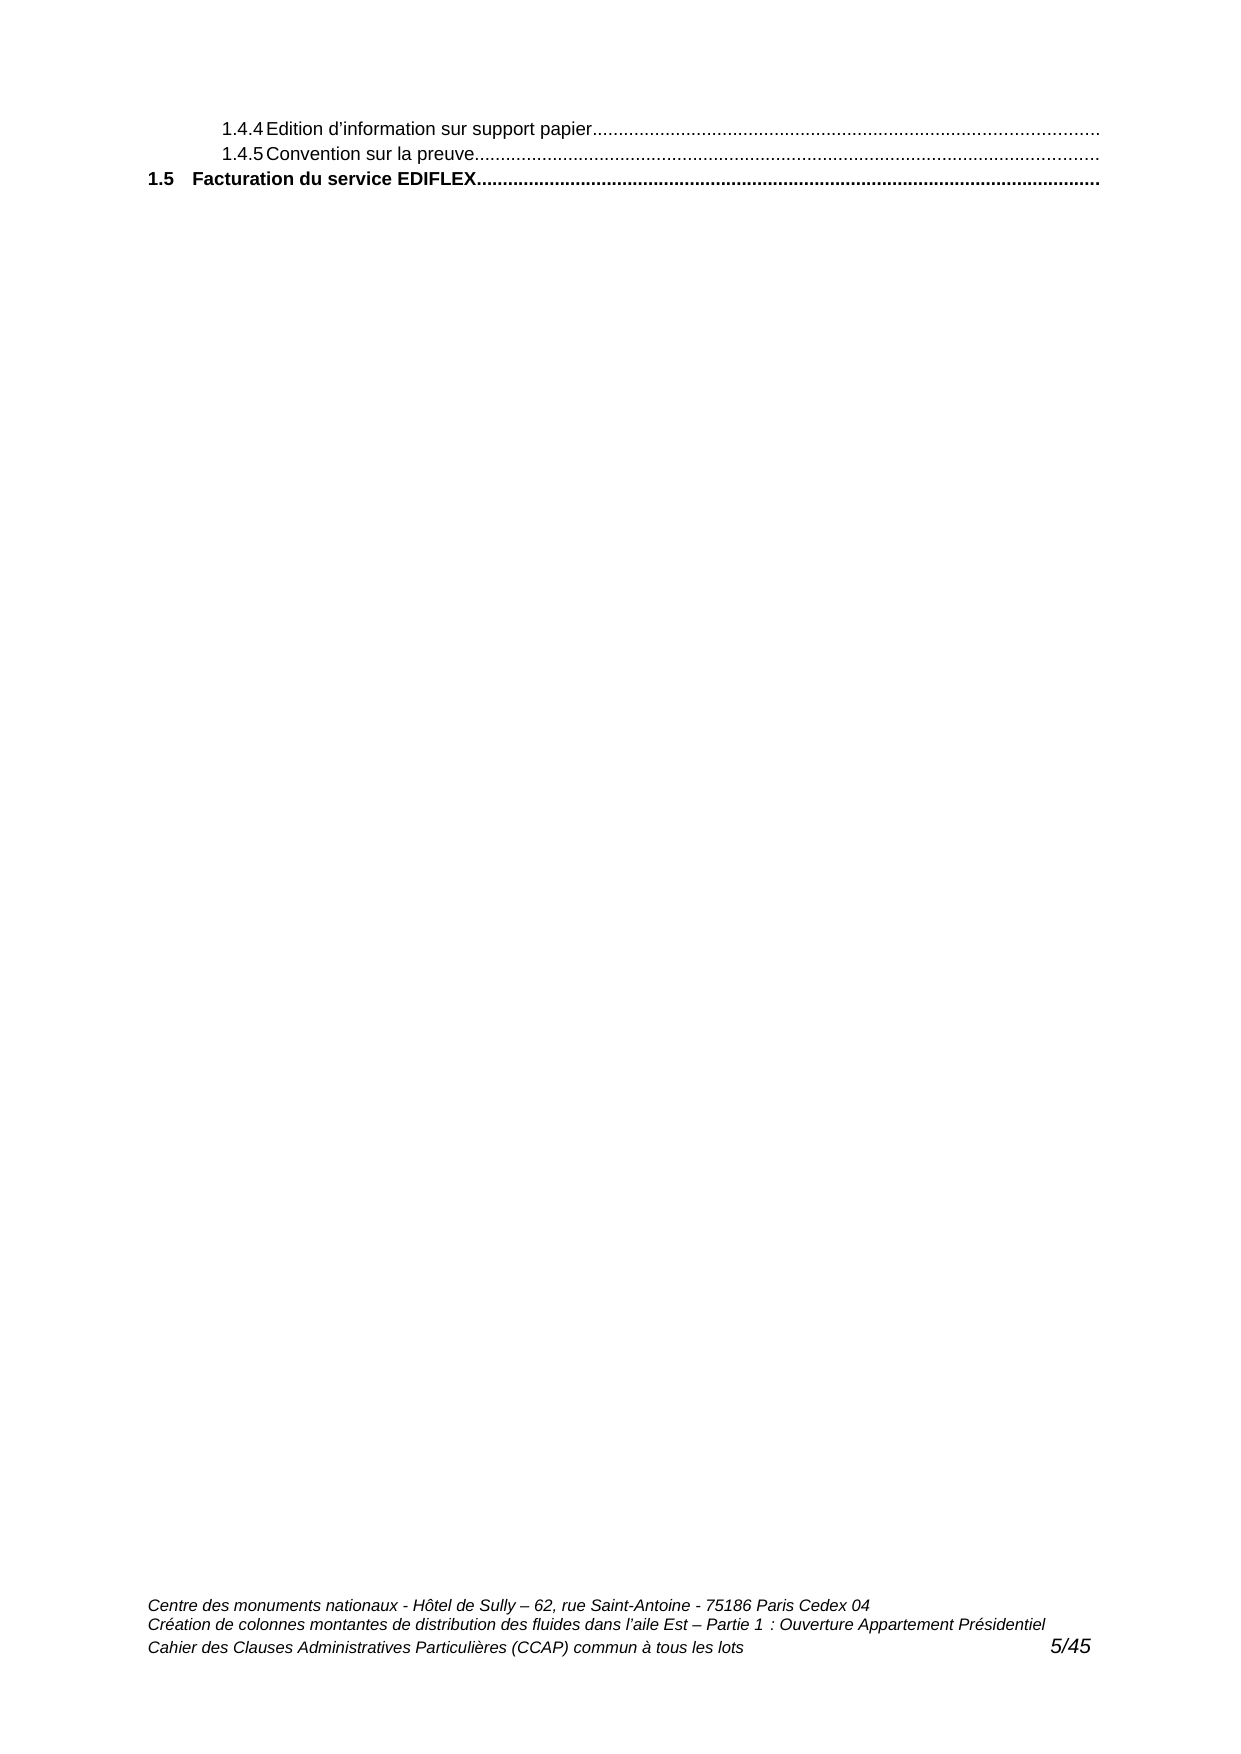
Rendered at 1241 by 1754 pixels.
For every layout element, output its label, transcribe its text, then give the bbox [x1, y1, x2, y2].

text 1.4.5 Convention sur la preuve 46 [222, 143, 1066, 164]
text 1.5 Facturation du service EDIFLEX 46 [148, 168, 1066, 189]
text 1.4.4 Edition d’information sur support papier 46 [222, 118, 1066, 140]
